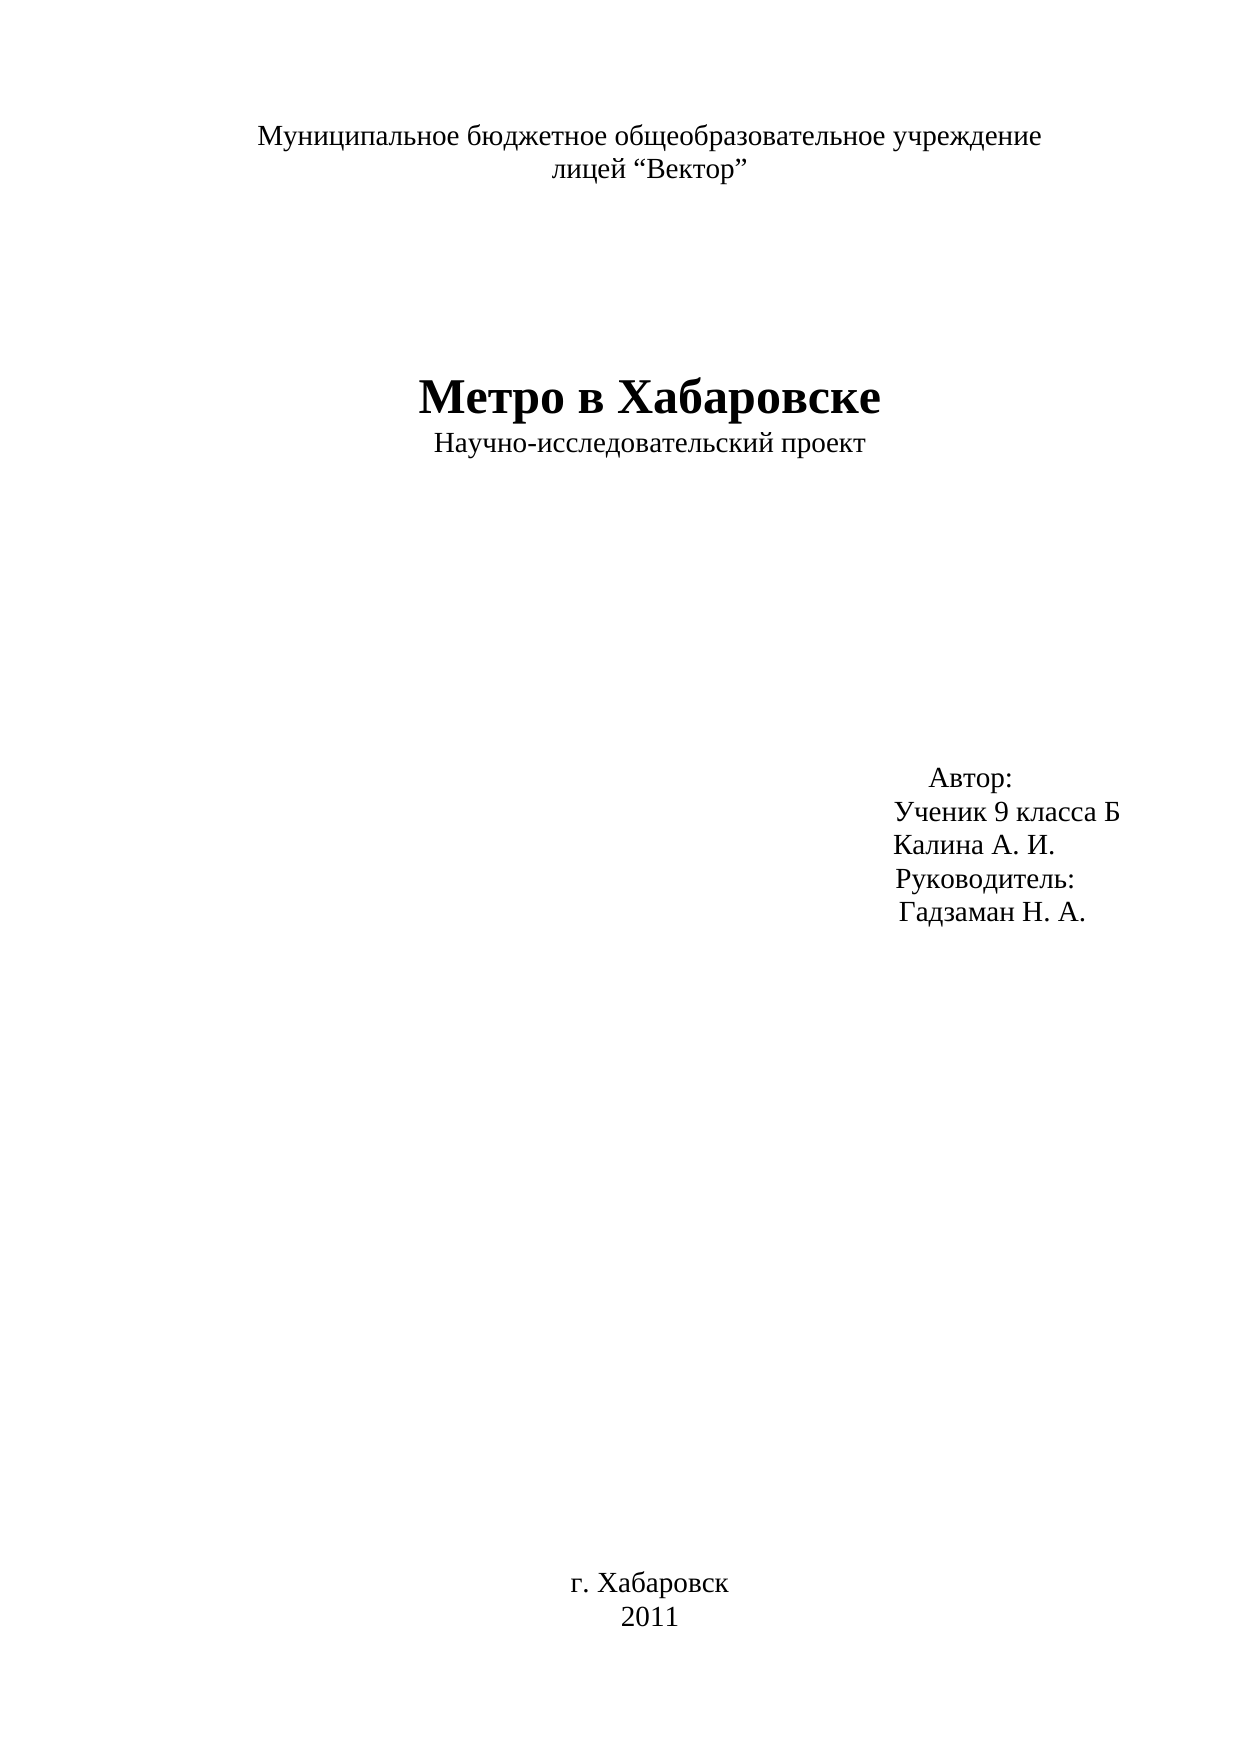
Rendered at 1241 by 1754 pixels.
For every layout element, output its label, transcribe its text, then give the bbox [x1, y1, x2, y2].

text Муниципальное бюджетное общеобразовательное учреждение [177, 118, 1122, 152]
text Гадзаман Н. А. [177, 894, 1122, 928]
text Руководитель: [177, 861, 1122, 894]
text г. Хабаровск [177, 1565, 1122, 1599]
text Автор: [177, 760, 1122, 794]
text 2011 [177, 1599, 1122, 1632]
text Научно-исследовательский проект [177, 425, 1122, 458]
text Ученик 9 класса Б [177, 794, 1122, 827]
text Калина А. И. [177, 827, 1122, 861]
text лицей “Вектор” [177, 152, 1122, 185]
text Метро в Хабаровске [177, 367, 1122, 425]
